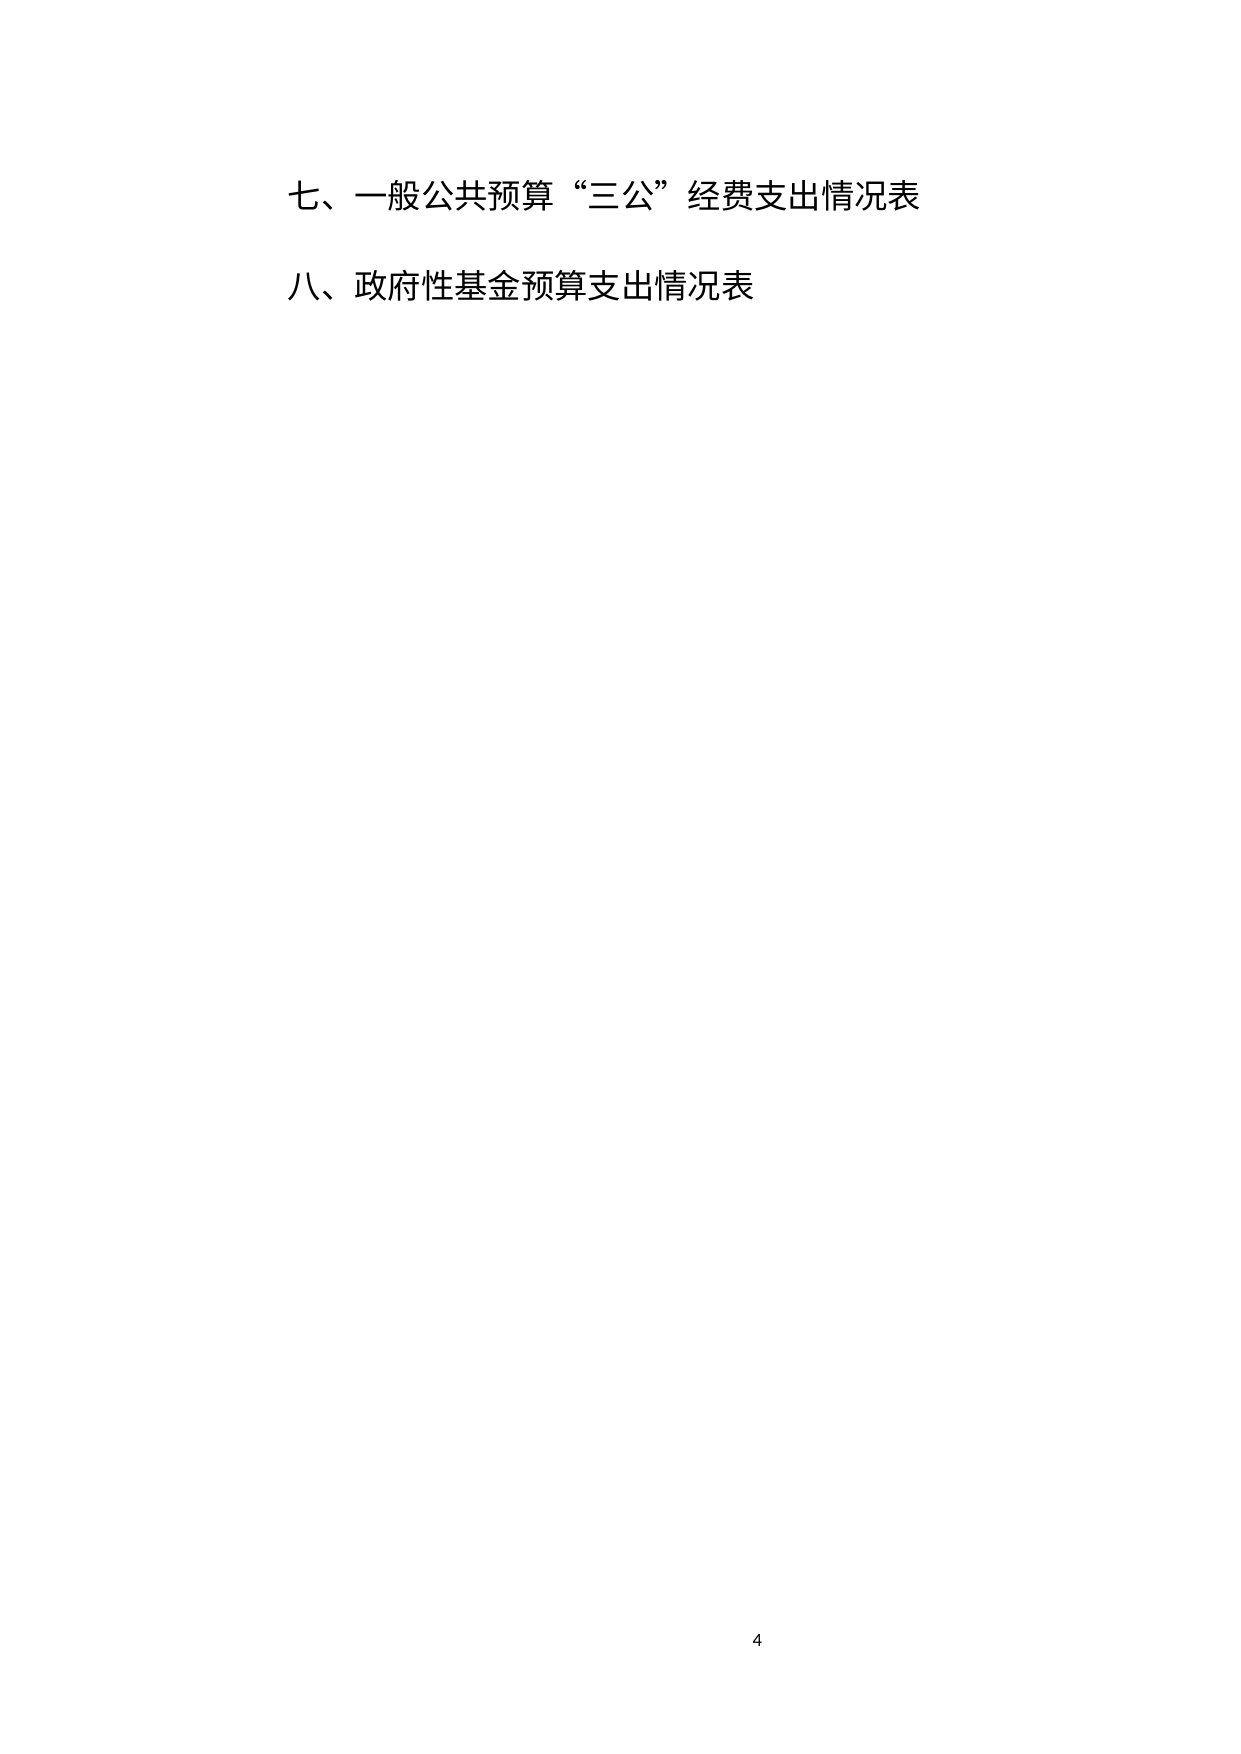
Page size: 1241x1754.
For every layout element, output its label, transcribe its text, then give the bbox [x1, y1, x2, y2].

text 七、一般公共预算“三公”经费支出情况表 [187, 162, 1053, 227]
text 八、政府性基金预算支出情况表 [187, 251, 1053, 316]
